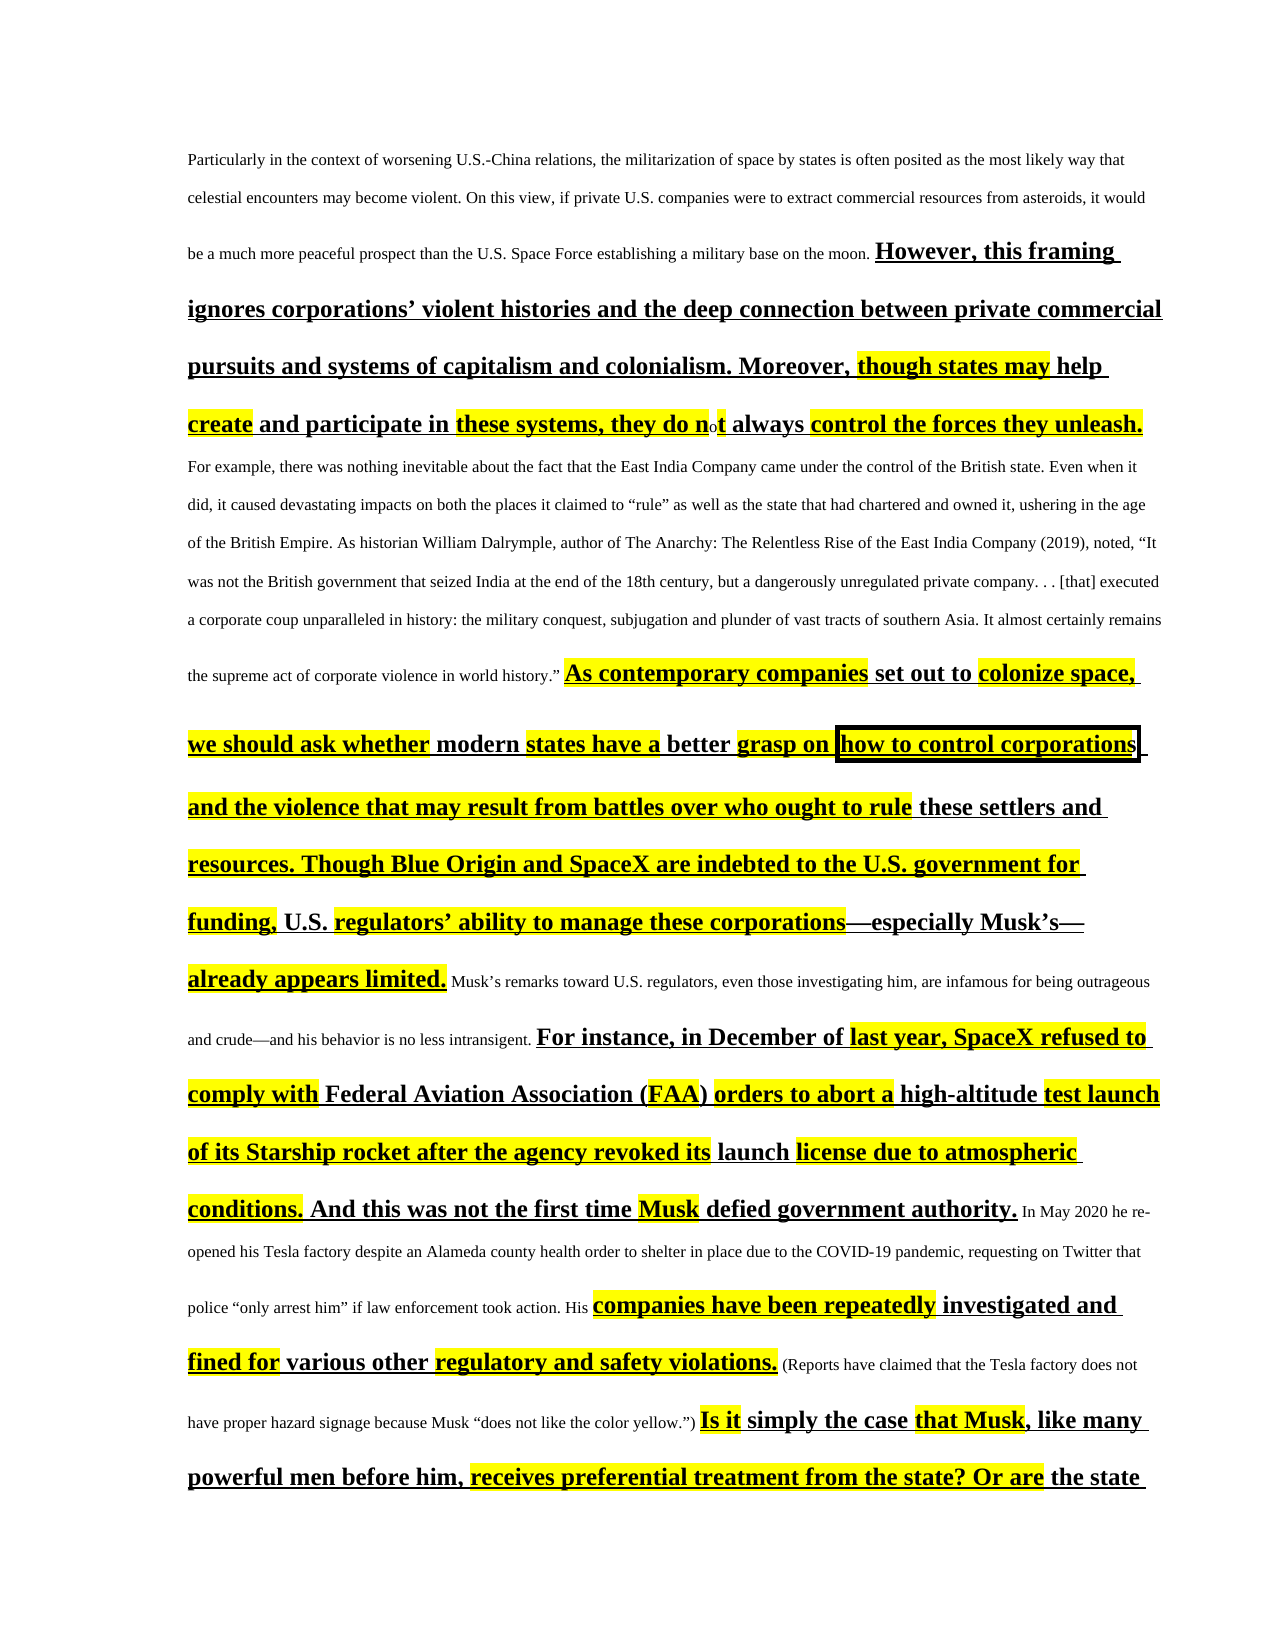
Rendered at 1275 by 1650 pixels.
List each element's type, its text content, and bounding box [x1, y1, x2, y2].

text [187, 320, 1162, 1491]
